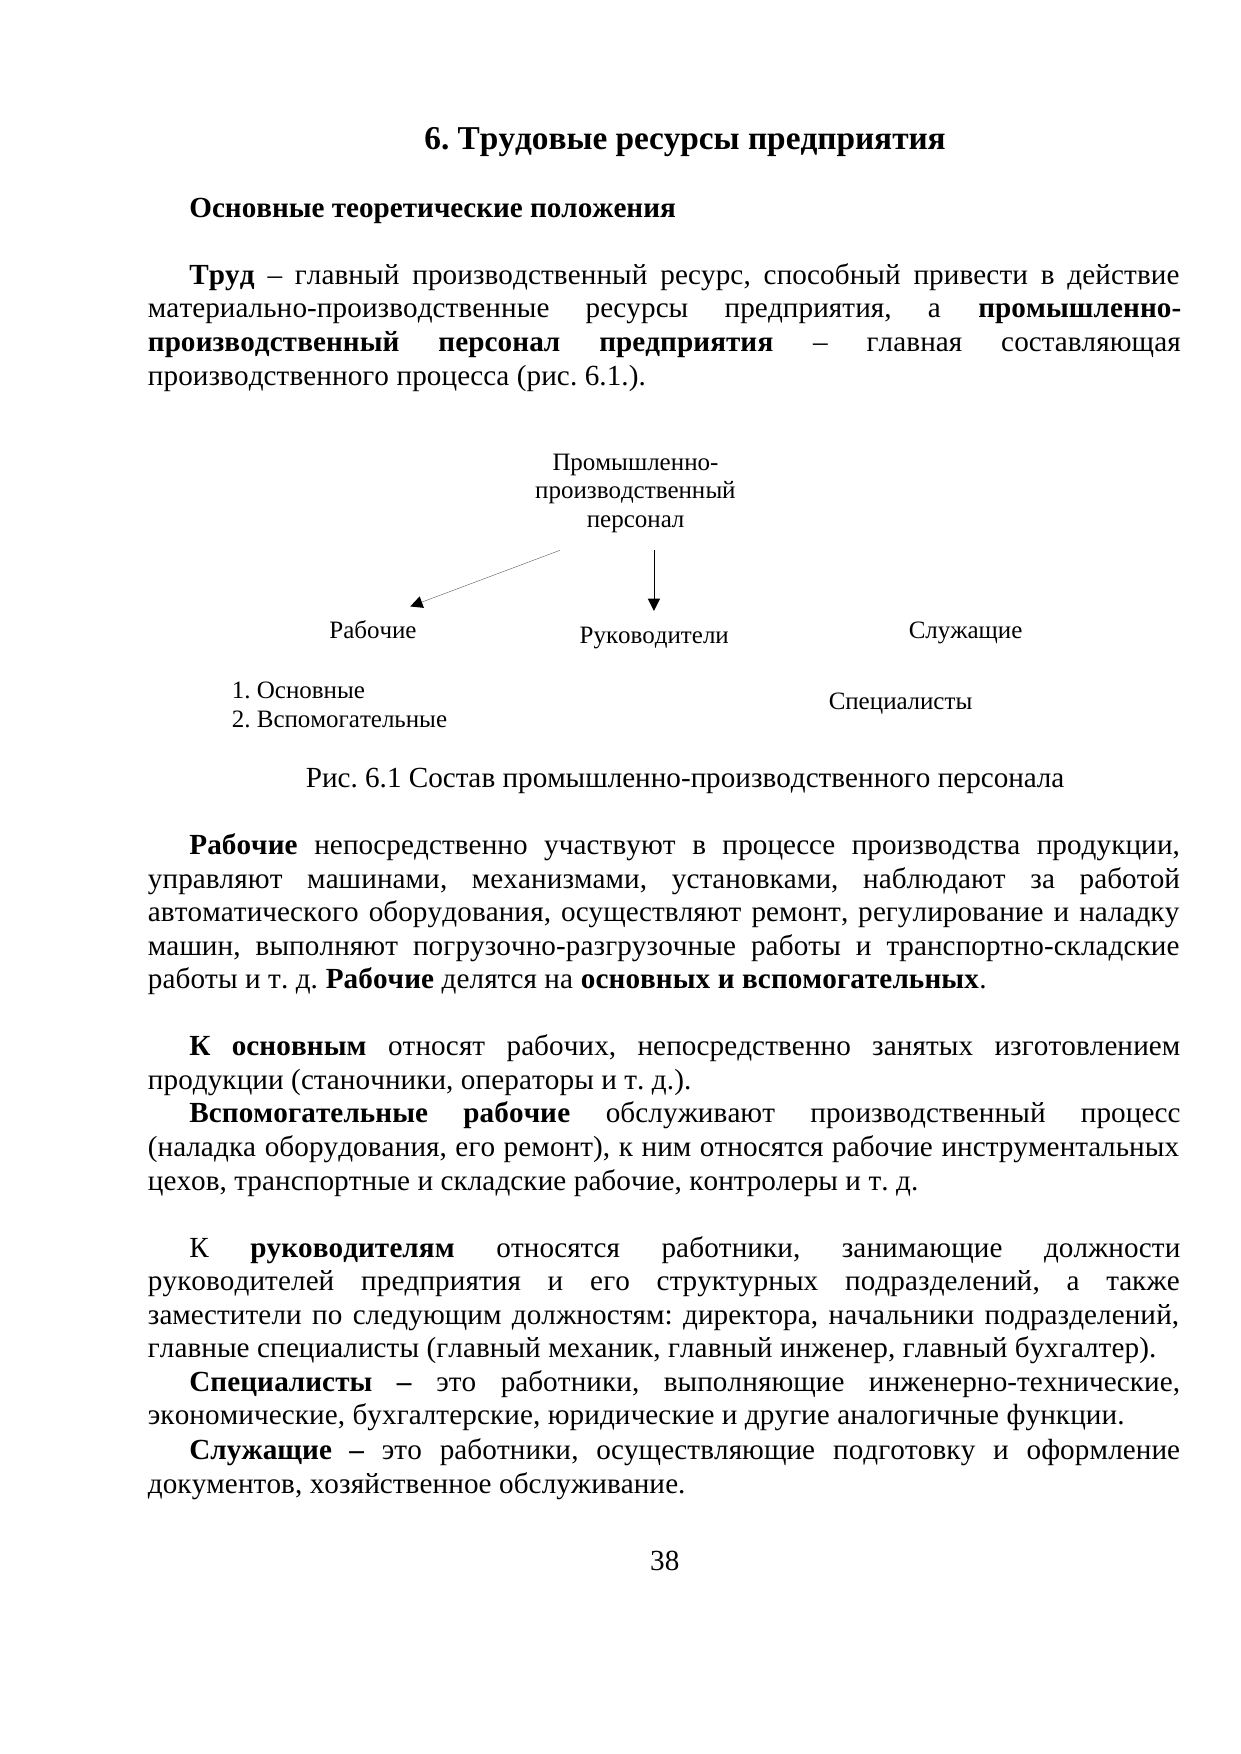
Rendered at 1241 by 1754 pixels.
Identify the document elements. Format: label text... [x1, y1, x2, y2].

text Труд – главный производственный ресурс, способный привести в действие материально-производственные ресурсы предприятия, а промышленно-производственный персонал предприятия – главная составляющая производственного процесса (рис. 6.1.). [148, 257, 1181, 391]
text Вспомогательные рабочие обслуживают производственный процесс (наладка оборудования, его ремонт), к ним относятся рабочие инструментальных цехов, транспортные и складские рабочие, контролеры и т. д. [148, 1096, 1181, 1196]
text Служащие – это работники, осуществляющие подготовку и оформление документов, хозяйственное обслуживание. [148, 1431, 1181, 1500]
text Специалисты – это работники, выполняющие инженерно-технические, экономические, бухгалтерские, юридические и другие аналогичные функции. [148, 1364, 1181, 1431]
text К руководителям относятся работники, занимающие должности руководителей предприятия и его структурных подразделений, а также заместители по следующим должностям: директора, начальники подразделений, главные специалисты (главный механик, главный инженер, главный бухгалтер). [148, 1230, 1181, 1364]
text Рис. 6.1 Состав промышленно-производственного персонала [148, 760, 1181, 794]
text К основным относят рабочих, непосредственно занятых изготовлением продукции (станочники, операторы и т. д.). [148, 1028, 1181, 1096]
text Рабочие непосредственно участвуют в процессе производства продукции, управляют машинами, механизмами, установками, наблюдают за работой автоматического оборудования, осуществляют ремонт, регулирование и наладку машин, выполняют погрузочно-разгрузочные работы и транспортно-складские работы и т. д. Рабочие делятся на основных и вспомогательных. [148, 827, 1181, 995]
text Основные теоретические положения [148, 190, 1181, 223]
text 6. Трудовые ресурсы предприятия [148, 118, 1181, 156]
